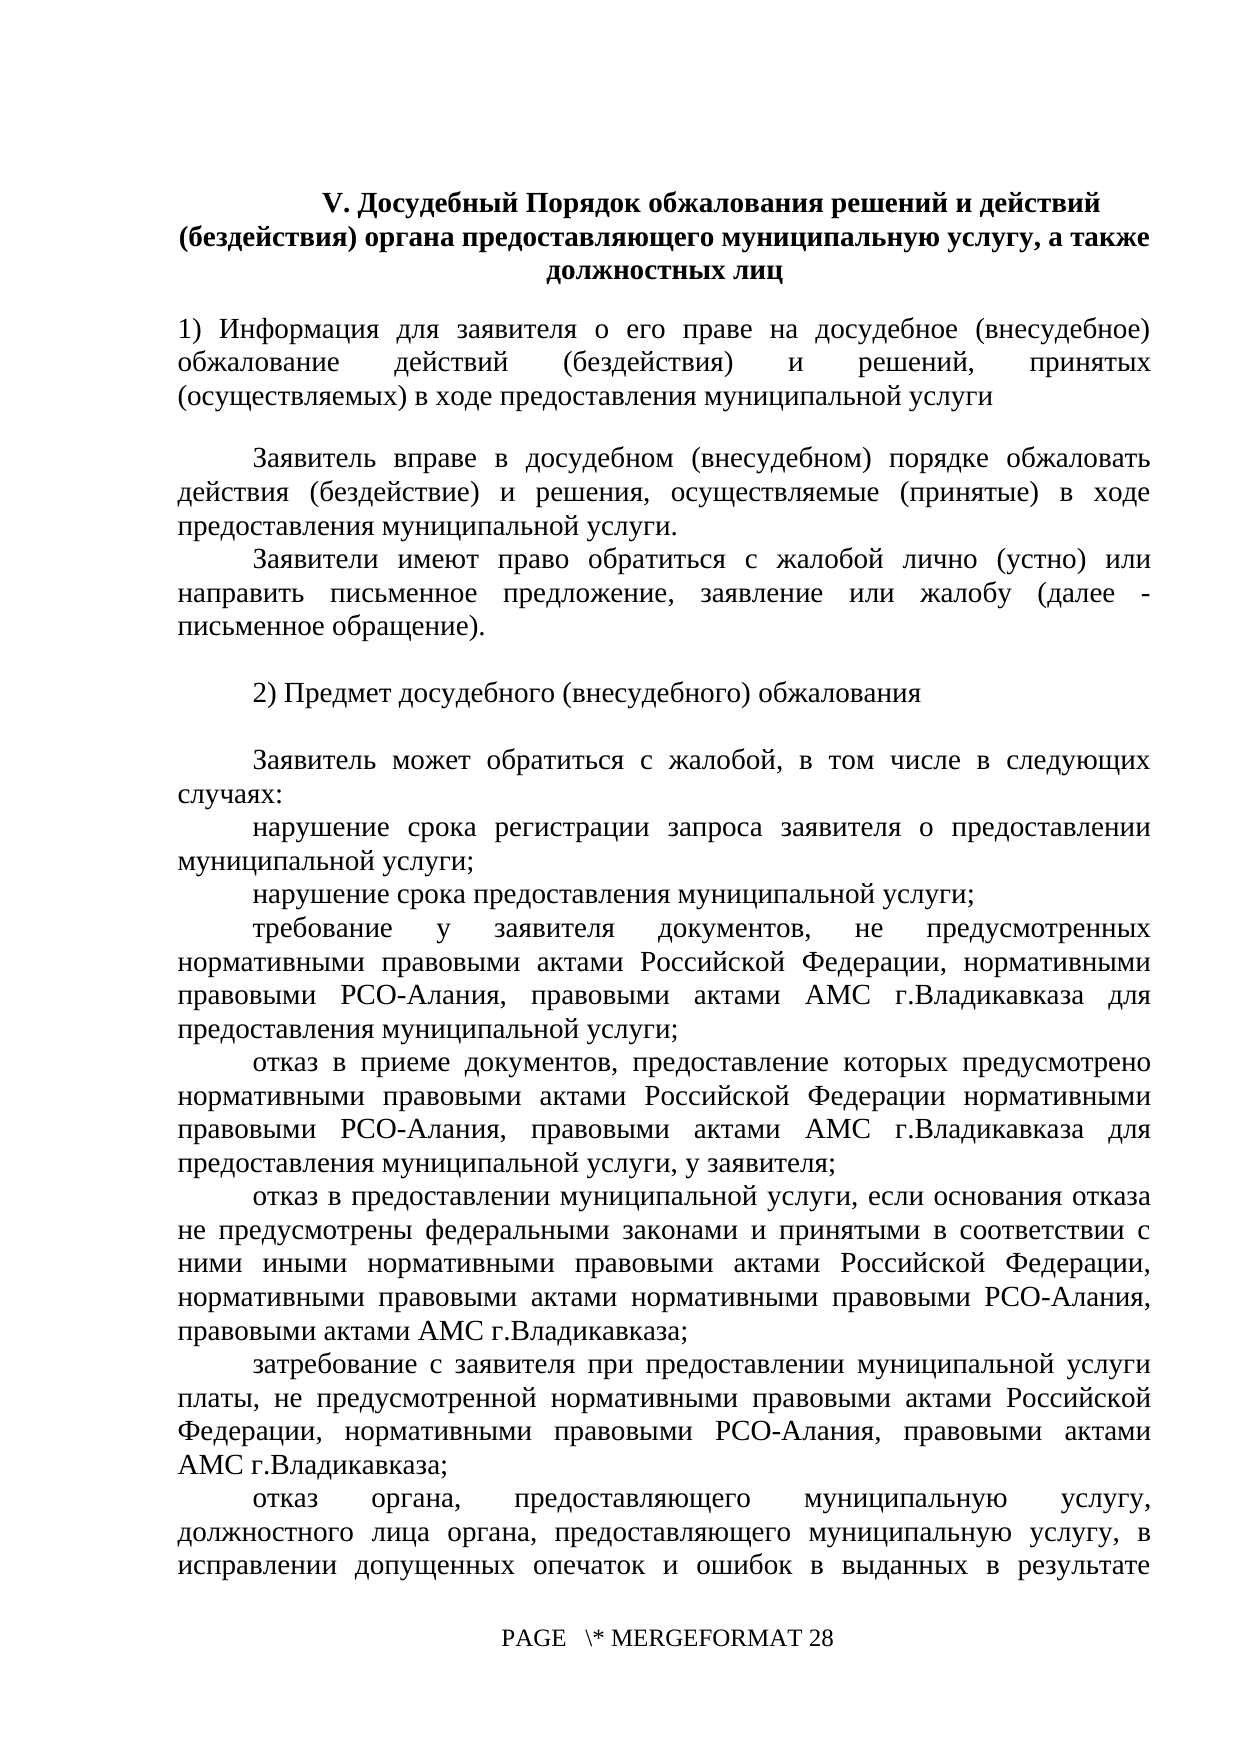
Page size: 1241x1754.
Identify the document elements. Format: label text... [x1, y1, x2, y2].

text нарушение срока регистрации запроса заявителя о предоставлении муниципальной услуги; [177, 809, 1152, 877]
text нарушение срока предоставления муниципальной услуги; [177, 877, 1152, 910]
text Заявители имеют право обратиться с жалобой лично (устно) или направить письменное предложение, заявление или жалобу (далее - письменное обращение). [177, 541, 1152, 642]
text 2) Предмет досудебного (внесудебного) обжалования [177, 675, 1152, 709]
text требование у заявителя документов, не предусмотренных нормативными правовыми актами Российской Федерации, нормативными правовыми РСО-Алания, правовыми актами АМС г.Владикавказа для предоставления муниципальной услуги; [177, 910, 1152, 1044]
text затребование с заявителя при предоставлении муниципальной услуги платы, не предусмотренной нормативными правовыми актами Российской Федерации, нормативными правовыми РСО-Алания, правовыми актами АМС г.Владикавказа; [177, 1346, 1152, 1480]
text Заявитель может обратиться с жалобой, в том числе в следующих случаях: [177, 742, 1152, 809]
text V. Досудебный Порядок обжалования решений и действий (бездействия) органа предоставляющего муниципальную услугу, а также должностных лиц [177, 185, 1152, 286]
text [177, 1480, 1152, 1581]
text отказ в предоставлении муниципальной услуги, если основания отказа не предусмотрены федеральными законами и принятыми в соответствии с ними иными нормативными правовыми актами Российской Федерации, нормативными правовыми актами нормативными правовыми РСО-Алания, правовыми актами АМС г.Владикавказа; [177, 1178, 1152, 1346]
text Заявитель вправе в досудебном (внесудебном) порядке обжаловать действия (бездействие) и решения, осуществляемые (принятые) в ходе предоставления муниципальной услуги. [177, 441, 1152, 541]
text отказ в приеме документов, предоставление которых предусмотрено нормативными правовыми актами Российской Федерации нормативными правовыми РСО-Алания, правовыми актами АМС г.Владикавказа для предоставления муниципальной услуги, у заявителя; [177, 1044, 1152, 1178]
text 1) Информация для заявителя о его праве на досудебное (внесудебное) обжалование действий (бездействия) и решений, принятых (осуществляемых) в ходе предоставления муниципальной услуги [177, 311, 1152, 411]
